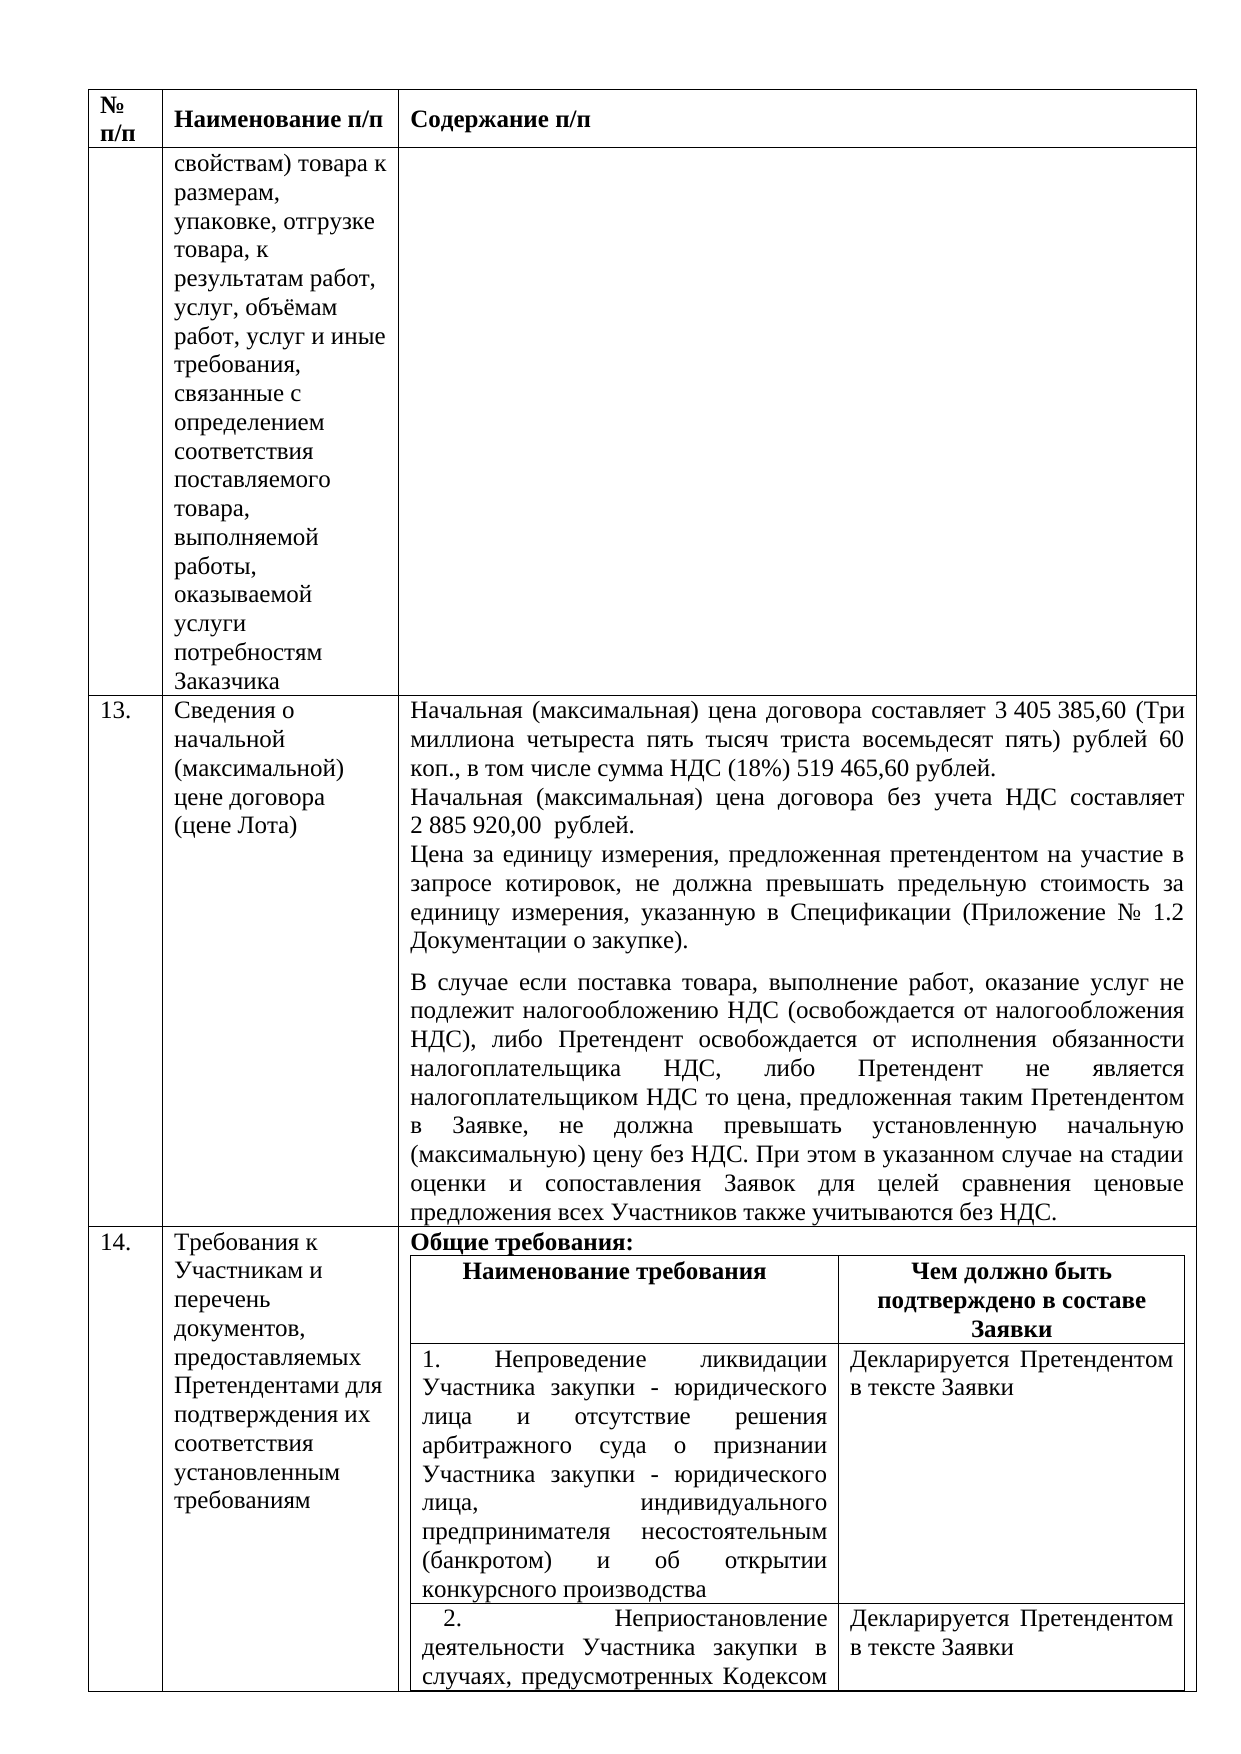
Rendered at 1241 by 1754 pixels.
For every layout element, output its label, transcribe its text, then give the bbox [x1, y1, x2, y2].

table_cell [89, 696, 162, 1226]
table_cell [89, 148, 162, 694]
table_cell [399, 148, 1196, 694]
table_cell Общие требования: [399, 1227, 1196, 1691]
table_cell Начальная (максимальная) цена договора составляет 3 405 385,60 (Три миллиона четыреста пять тысяч триста восемьдесят пять) рублей 60 коп., в том числе сумма НДС (18%) 519 465,60 рублей. Начальная (максимальная) цена договора без учета НДС составляет 2 885 920,00 рублей. Цена за единицу измерения, предложенная претендентом на участие в запросе котировок, не должна превышать предельную стоимость за единицу измерения, указанную в Спецификации (Приложение № 1.2 Документации о закупке). В случае если поставка товара, выполнение работ, оказание услуг не подлежит налогообложению НДС (освобождается от налогообложения НДС), либо Претендент освобождается от исполнения обязанности налогоплательщика НДС, либо Претендент не является налогоплательщиком НДС то цена, предложенная таким Претендентом в Заявке, не должна превышать установленную начальную (максимальную) цену без НДС. При этом в указанном случае на стадии оценки и сопоставления Заявок для целей сравнения ценовые предложения всех Участников также учитываются без НДС. [399, 696, 1196, 1226]
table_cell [163, 1227, 398, 1691]
table_header Содержание п/п [399, 90, 1196, 147]
table_header Наименование п/п [163, 90, 398, 147]
table_cell Сведения о начальной (максимальной) цене договора (цене Лота) [163, 696, 398, 1226]
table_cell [163, 148, 398, 694]
table_cell [89, 1227, 162, 1691]
table_header № п/п [89, 90, 162, 147]
